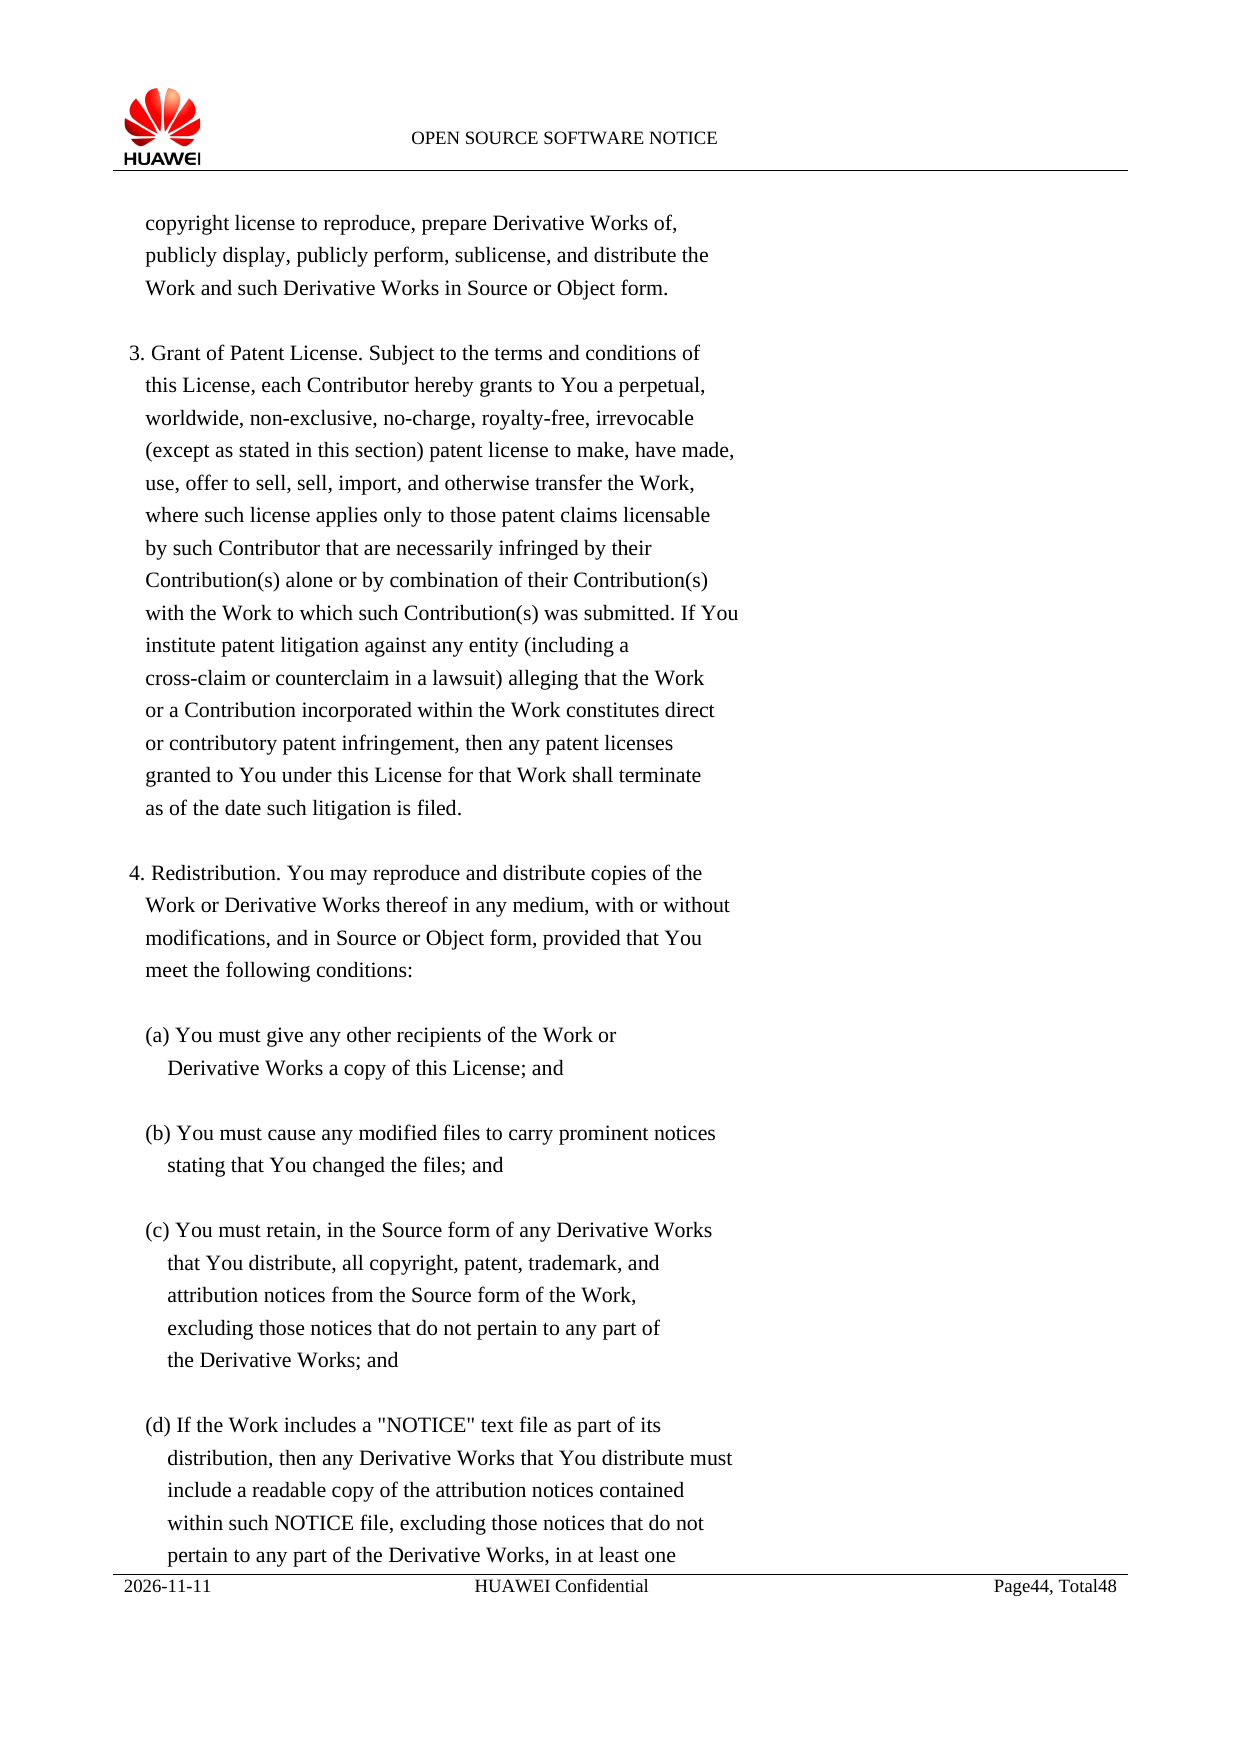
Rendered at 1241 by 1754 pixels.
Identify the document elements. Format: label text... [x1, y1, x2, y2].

picture [124, 88, 201, 165]
